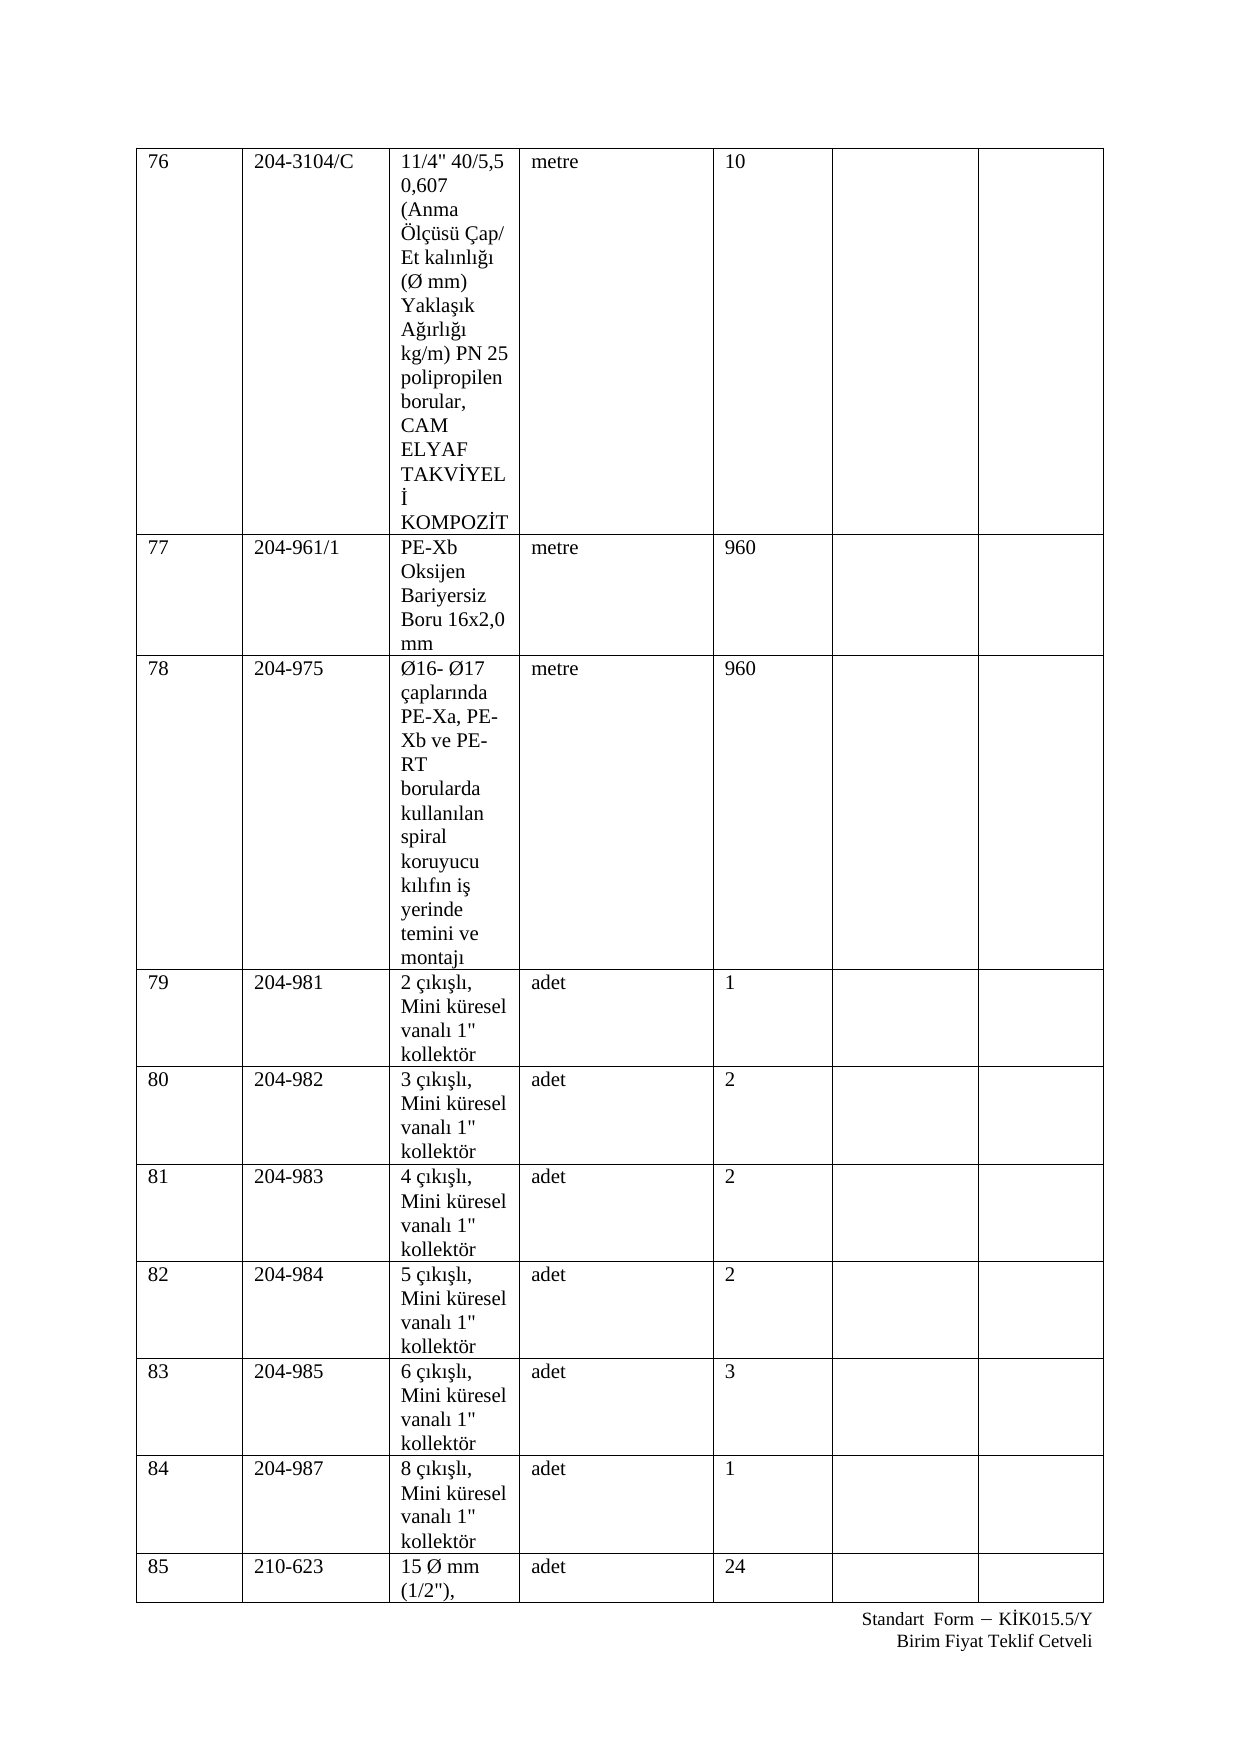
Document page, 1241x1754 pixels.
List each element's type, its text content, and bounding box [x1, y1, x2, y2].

table_cell 8 çıkışlı, Mini küresel vanalı 1" kollektör [390, 1456, 519, 1553]
table_cell [833, 1359, 978, 1455]
table_cell 960 [714, 656, 832, 969]
table_cell 80 [137, 1067, 242, 1163]
table_cell [979, 656, 1103, 969]
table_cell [390, 1554, 519, 1602]
table_cell 2 [714, 1067, 832, 1163]
table_cell 24 [714, 1554, 832, 1602]
table_cell 83 [137, 1359, 242, 1455]
table_cell 79 [137, 970, 242, 1066]
table_cell [833, 970, 978, 1066]
table_cell [833, 1554, 978, 1602]
table_cell 960 [714, 535, 832, 655]
table_cell 204-975 [243, 656, 389, 969]
table_cell 84 [137, 1456, 242, 1553]
table_cell PE-Xb Oksijen Bariyersiz Boru 16x2,0 mm [390, 535, 519, 655]
table_cell [979, 535, 1103, 655]
table_cell 1 [714, 1456, 832, 1553]
table_cell [979, 1165, 1103, 1261]
table_cell adet [520, 1262, 713, 1358]
table_cell 204-987 [243, 1456, 389, 1553]
table_cell 2 [714, 1165, 832, 1261]
table_cell 3 çıkışlı, Mini küresel vanalı 1" kollektör [390, 1067, 519, 1163]
table_cell 204-981 [243, 970, 389, 1066]
table_cell 76 [137, 149, 242, 534]
table_cell [979, 1554, 1103, 1602]
table_cell [833, 1165, 978, 1261]
table_cell 4 çıkışlı, Mini küresel vanalı 1" kollektör [390, 1165, 519, 1261]
table_cell [979, 970, 1103, 1066]
table_cell 82 [137, 1262, 242, 1358]
table_cell 3 [714, 1359, 832, 1455]
table_cell adet [520, 1165, 713, 1261]
table_cell metre [520, 535, 713, 655]
table_cell 10 [714, 149, 832, 534]
table_cell adet [520, 1456, 713, 1553]
table_cell 11/4" 40/5,5 0,607 (Anma Ölçüsü Çap/ Et kalınlığı (Ø mm) Yaklaşık Ağırlığı kg/m) PN 25 polipropilen borular, CAM ELYAF TAKVİYELİ KOMPOZİT [390, 149, 519, 534]
table_cell 204-983 [243, 1165, 389, 1261]
table_cell [979, 1456, 1103, 1553]
table_cell 2 [714, 1262, 832, 1358]
table_cell [833, 149, 978, 534]
table_cell 204-985 [243, 1359, 389, 1455]
table_cell [833, 1262, 978, 1358]
table_cell 1 [714, 970, 832, 1066]
table_cell 77 [137, 535, 242, 655]
table_cell 2 çıkışlı, Mini küresel vanalı 1" kollektör [390, 970, 519, 1066]
table_cell adet [520, 1359, 713, 1455]
table_cell adet [520, 970, 713, 1066]
table_cell metre [520, 656, 713, 969]
table_cell adet [520, 1067, 713, 1163]
table_cell 210-623 [243, 1554, 389, 1602]
table_cell metre [520, 149, 713, 534]
table_cell 6 çıkışlı, Mini küresel vanalı 1" kollektör [390, 1359, 519, 1455]
table_cell [979, 1067, 1103, 1163]
table_cell 204-982 [243, 1067, 389, 1163]
table_cell 204-3104/C [243, 149, 389, 534]
table_cell 5 çıkışlı, Mini küresel vanalı 1" kollektör [390, 1262, 519, 1358]
table_cell [979, 149, 1103, 534]
table_cell Ø16- Ø17 çaplarında PE-Xa, PE-Xb ve PE-RT borularda kullanılan spiral koruyucu kılıfın iş yerinde temini ve montajı [390, 656, 519, 969]
table_cell 78 [137, 656, 242, 969]
table_cell [979, 1359, 1103, 1455]
table_cell [833, 656, 978, 969]
table_cell 204-984 [243, 1262, 389, 1358]
table_cell 204-961/1 [243, 535, 389, 655]
table_cell [979, 1262, 1103, 1358]
table_cell [833, 1067, 978, 1163]
table_cell 81 [137, 1165, 242, 1261]
table_cell [833, 535, 978, 655]
table_cell [833, 1456, 978, 1553]
table_cell 85 [137, 1554, 242, 1602]
table_cell adet [520, 1554, 713, 1602]
